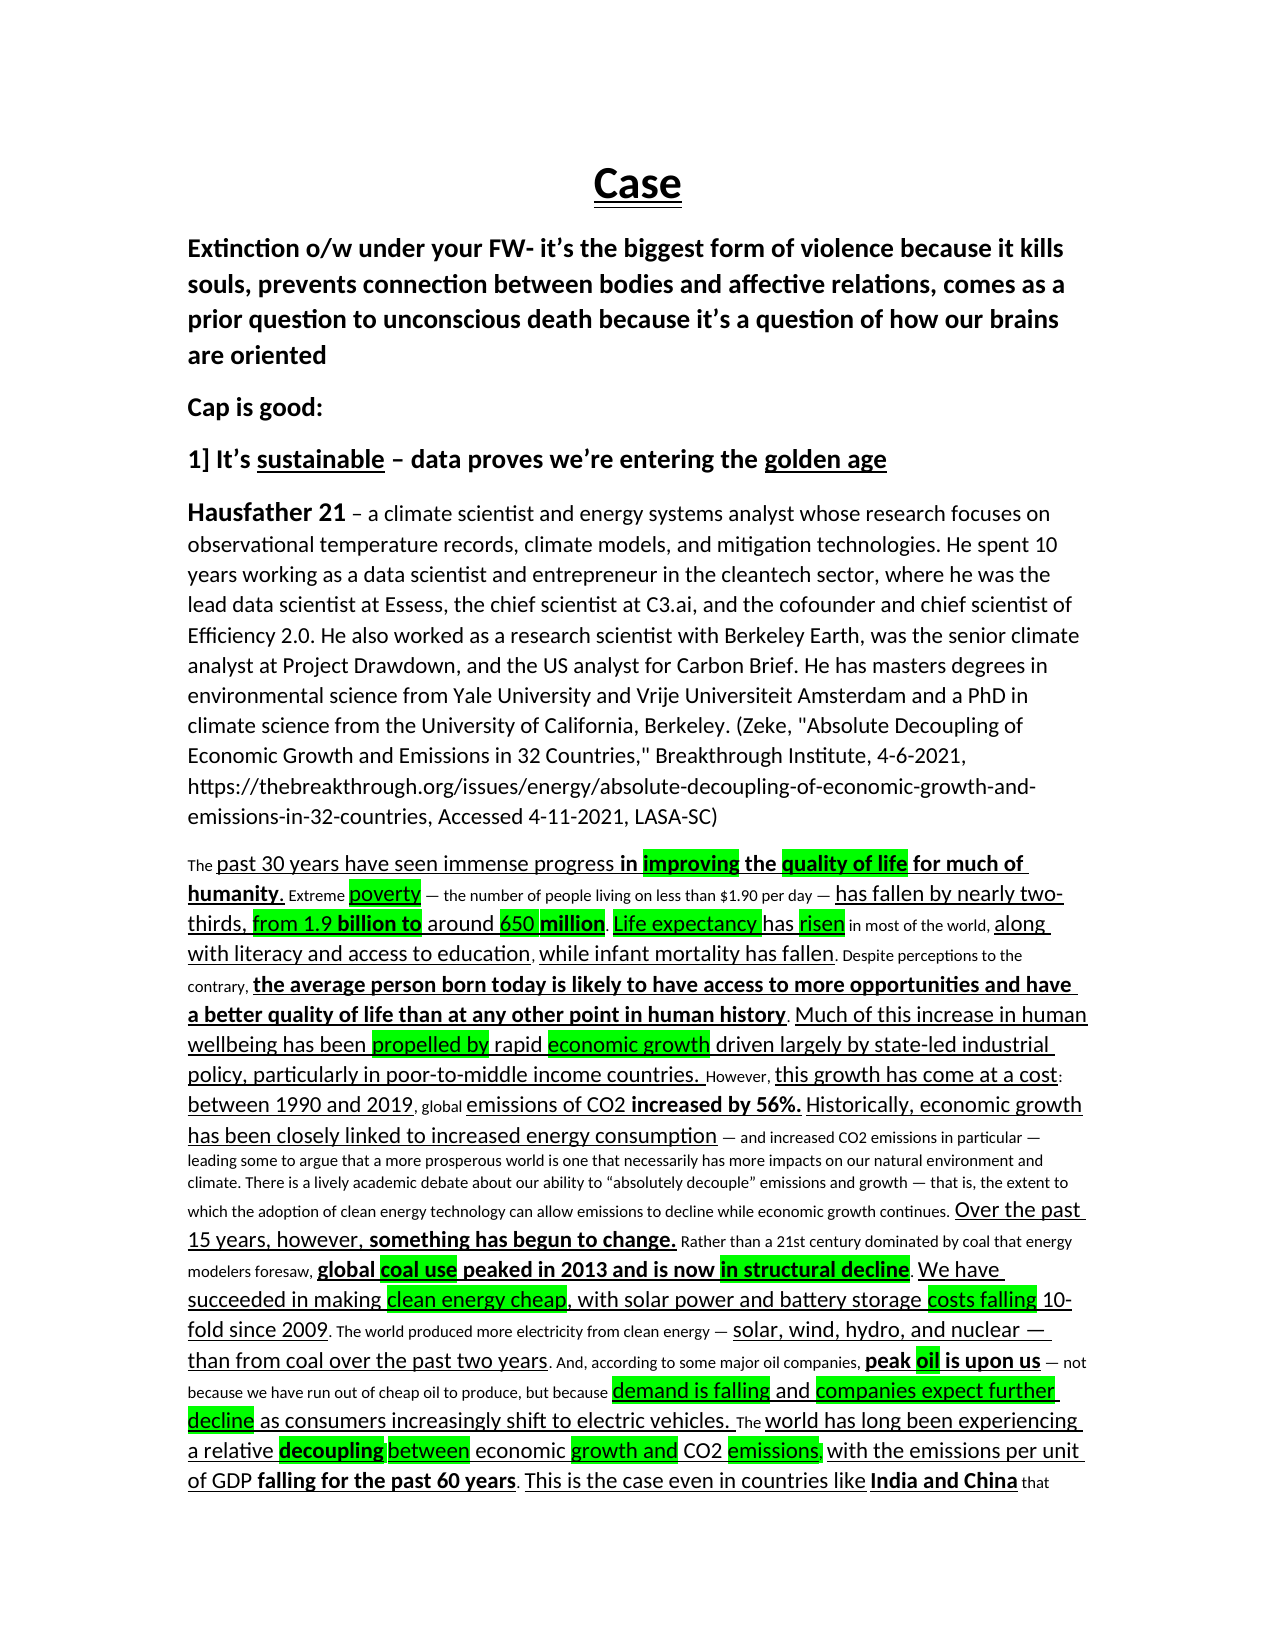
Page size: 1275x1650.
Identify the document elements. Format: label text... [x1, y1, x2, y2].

subtitle Cap is good: [187, 390, 1087, 423]
text Hausfather 21 – a climate scientist and energy systems analyst whose research focuses on observational temperature records, climate models, and mitigation technologies. He spent 10 years working as a data scientist and entrepreneur in the cleantech sector, where he was the lead data scientist at Essess, the chief scientist at C3.ai, and the cofounder and chief scientist of Efficiency 2.0. He also worked as a research scientist with Berkeley Earth, was the senior climate analyst at Project Drawdown, and the US analyst for Carbon Brief. He has masters degrees in environmental science from Yale University and Vrije Universiteit Amsterdam and a PhD in climate science from the University of California, Berkeley. (Zeke, "Absolute Decoupling of Economic Growth and Emissions in 32 Countries," Breakthrough Institute, 4-6-2021, https://thebreakthrough.org/issues/energy/absolute-decoupling-of-economic-growth-and-emissions-in-32-countries, Accessed 4-11-2021, LASA-SC) [187, 495, 1087, 830]
subtitle Extinction o/w under your FW- it’s the biggest form of violence because it kills souls, prevents connection between bodies and affective relations, comes as a prior question to unconscious death because it’s a question of how our brains are oriented [187, 231, 1087, 371]
subtitle Case [187, 154, 1087, 210]
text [187, 849, 1087, 1494]
subtitle 1] It’s sustainable – data proves we’re entering the golden age [187, 443, 1087, 476]
